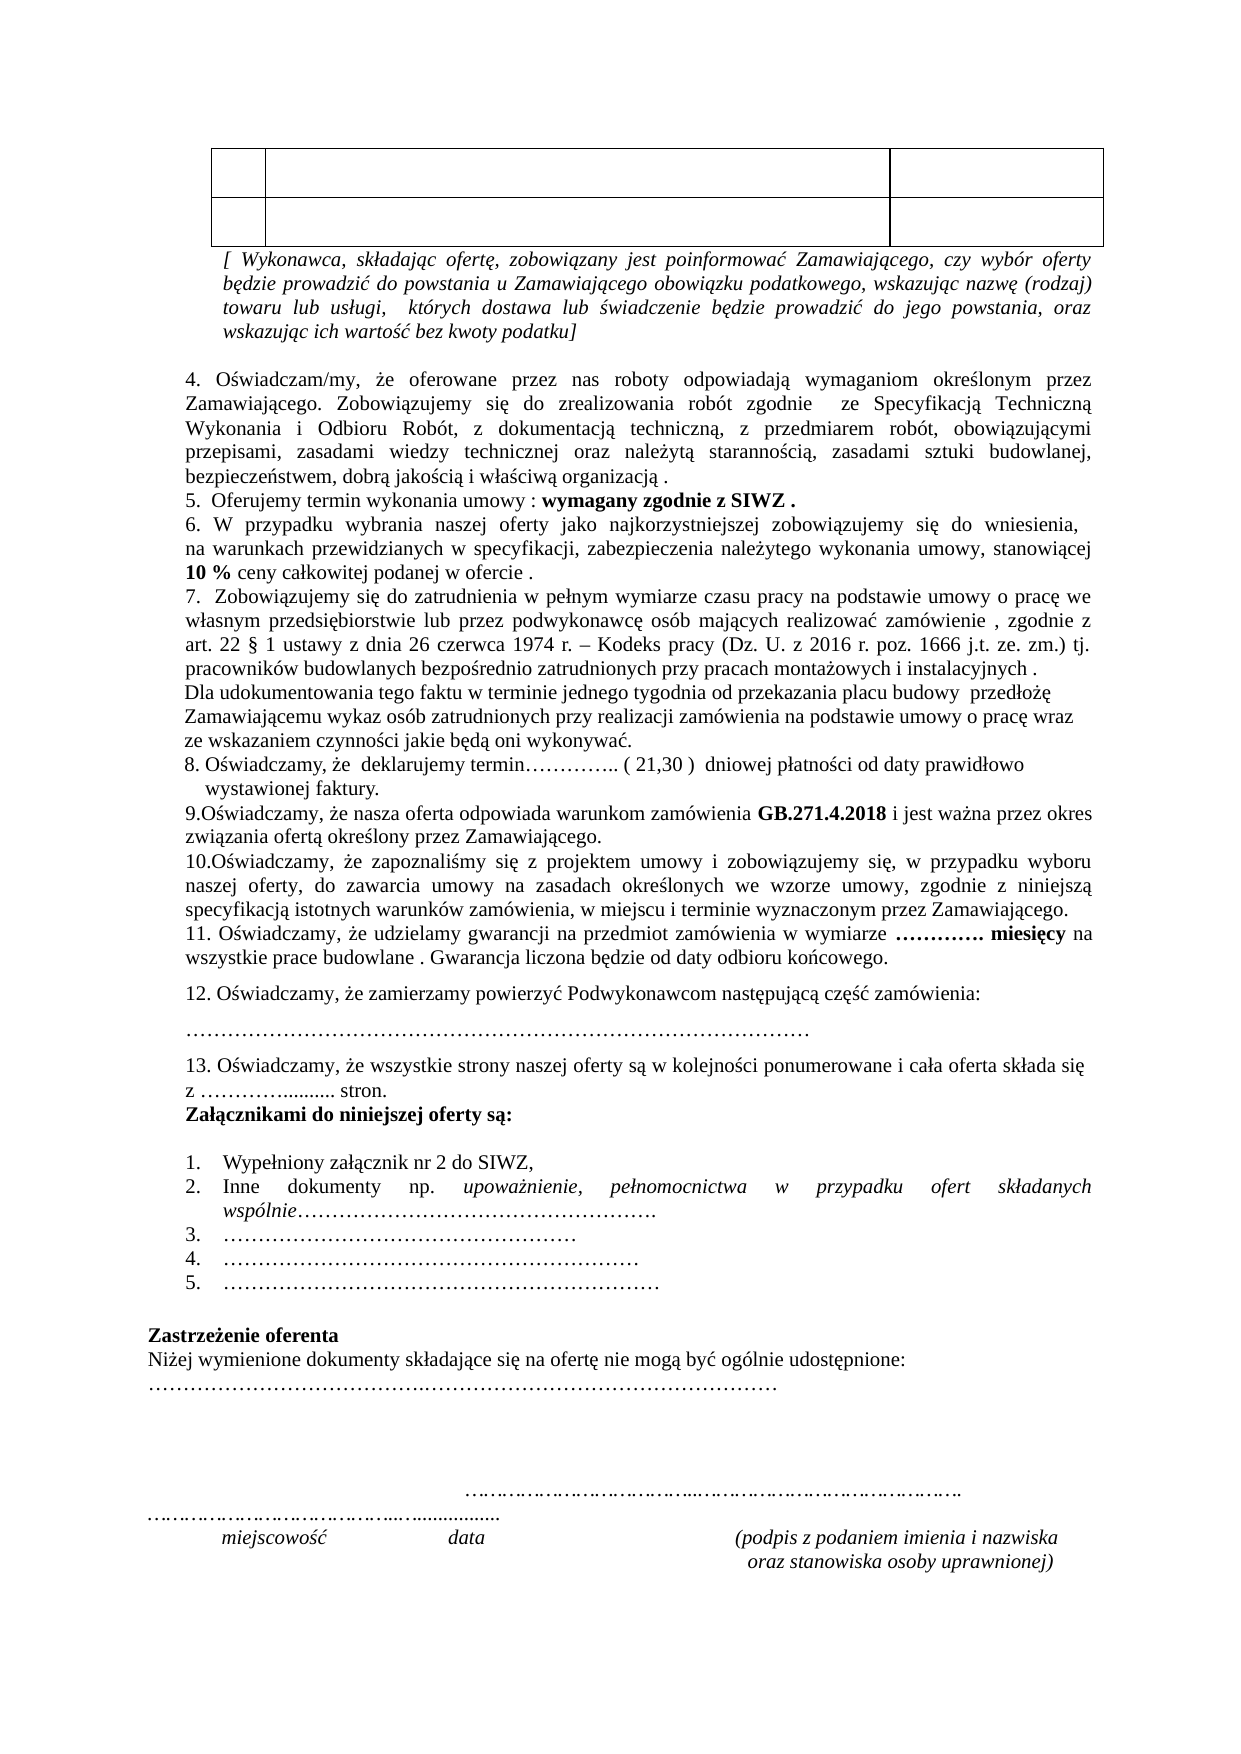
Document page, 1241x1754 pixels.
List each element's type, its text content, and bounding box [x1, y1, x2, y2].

text 13. Oświadczamy, że wszystkie strony naszej oferty są w kolejności ponumerowane i cała oferta składa się z ………….......... stron. [185, 1053, 1093, 1102]
list Wypełniony załącznik nr 2 do SIWZ, [185, 1150, 1093, 1174]
text 9.Oświadczamy, że nasza oferta odpowiada warunkom zamówienia GB.271.4.2018 i jest ważna przez okres związania ofertą określony przez Zamawiającego. [185, 800, 1093, 848]
text [ Wykonawca, składając ofertę, zobowiązany jest poinformować Zamawiającego, czy wybór oferty będzie prowadzić do powstania u Zamawiającego obowiązku podatkowego, wskazując nazwę (rodzaj) towaru lub usługi, których dostawa lub świadczenie będzie prowadzić do jego powstania, oraz wskazując ich wartość bez kwoty podatku] [223, 247, 1093, 343]
text miejscowość data (podpis z podaniem imienia i nazwiska [148, 1525, 1093, 1549]
text 7. Zobowiązujemy się do zatrudnienia w pełnym wymiarze czasu pracy na podstawie umowy o pracę we własnym przedsiębiorstwie lub przez podwykonawcę osób mających realizować zamówienie , zgodnie z art. 22 § 1 ustawy z dnia 26 czerwca 1974 r. – Kodeks pracy (Dz. U. z 2016 r. poz. 1666 j.t. ze. zm.) tj. pracowników budowlanych bezpośrednio zatrudnionych przy pracach montażowych i instalacyjnych . [185, 584, 1093, 680]
text Zastrzeżenie oferenta [148, 1323, 1093, 1347]
text Dla udokumentowania tego faktu w terminie jednego tygodnia od przekazania placu budowy przedłożę [148, 680, 1093, 704]
text 6. W przypadku wybrania naszej oferty jako najkorzystniejszej zobowiązujemy się do wniesienia, na warunkach przewidzianych w specyfikacji, zabezpieczenia należytego wykonania umowy, stanowiącej 10 % ceny całkowitej podanej w ofercie . [185, 512, 1093, 584]
text 12. Oświadczamy, że zamierzamy powierzyć Podwykonawcom następującą część zamówienia: ……………………………………………………………………………… [185, 981, 1093, 1041]
table_cell [266, 198, 889, 246]
table_cell [891, 198, 1103, 246]
text Załącznikami do niniejszej oferty są: [185, 1102, 1093, 1126]
list …………………………………………………… [185, 1246, 1093, 1270]
text 5. Oferujemy termin wykonania umowy : wymagany zgodnie z SIWZ . [185, 488, 1093, 512]
text 11. Oświadczamy, że udzielamy gwarancji na przedmiot zamówienia w wymiarze …………. miesięcy na wszystkie prace budowlane . Gwarancja liczona będzie od daty odbioru końcowego. [185, 921, 1093, 969]
text Niżej wymienione dokumenty składające się na ofertę nie mogą być ogólnie udostępnione:………………………………….…………………………………………… [148, 1347, 1093, 1395]
text 10.Oświadczamy, że zapoznaliśmy się z projektem umowy i zobowiązujemy się, w przypadku wyboru naszej oferty, do zawarcia umowy na zasadach określonych we wzorze umowy, zgodnie z niniejszą specyfikacją istotnych warunków zamówienia, w miejscu i terminie wyznaczonym przez Zamawiającego. [185, 848, 1093, 921]
list Inne dokumenty np. upoważnienie, pełnomocnictwa w przypadku ofert składanych wspólnie……………………………………………. [185, 1174, 1093, 1222]
table_cell [891, 149, 1103, 197]
text Zamawiającemu wykaz osób zatrudnionych przy realizacji zamówienia na podstawie umowy o pracę wraz [148, 704, 1093, 728]
table_cell [212, 198, 265, 246]
text wystawionej faktury. [148, 776, 1093, 800]
list ……………………………………………………… [185, 1270, 1093, 1294]
text oraz stanowiska osoby uprawnionej) [148, 1549, 1093, 1573]
list …………………………………………… [185, 1222, 1093, 1246]
text 8. Oświadczamy, że deklarujemy termin………….. ( 21,30 ) dniowej płatności od daty prawidłowo [148, 752, 1093, 776]
text ………………………………..…………………………………….…………………………………..…................ [148, 1477, 1093, 1525]
text 4. Oświadczam/my, że oferowane przez nas roboty odpowiadają wymaganiom określonym przez Zamawiającego. Zobowiązujemy się do zrealizowania robót zgodnie ze Specyfikacją Techniczną Wykonania i Odbioru Robót, z dokumentacją techniczną, z przedmiarem robót, obowiązującymi przepisami, zasadami wiedzy technicznej oraz należytą starannością, zasadami sztuki budowlanej, bezpieczeństwem, dobrą jakością i właściwą organizacją . [185, 367, 1093, 488]
text ze wskazaniem czynności jakie będą oni wykonywać. [148, 728, 1093, 752]
table_cell [266, 149, 889, 197]
table_cell [212, 149, 265, 197]
